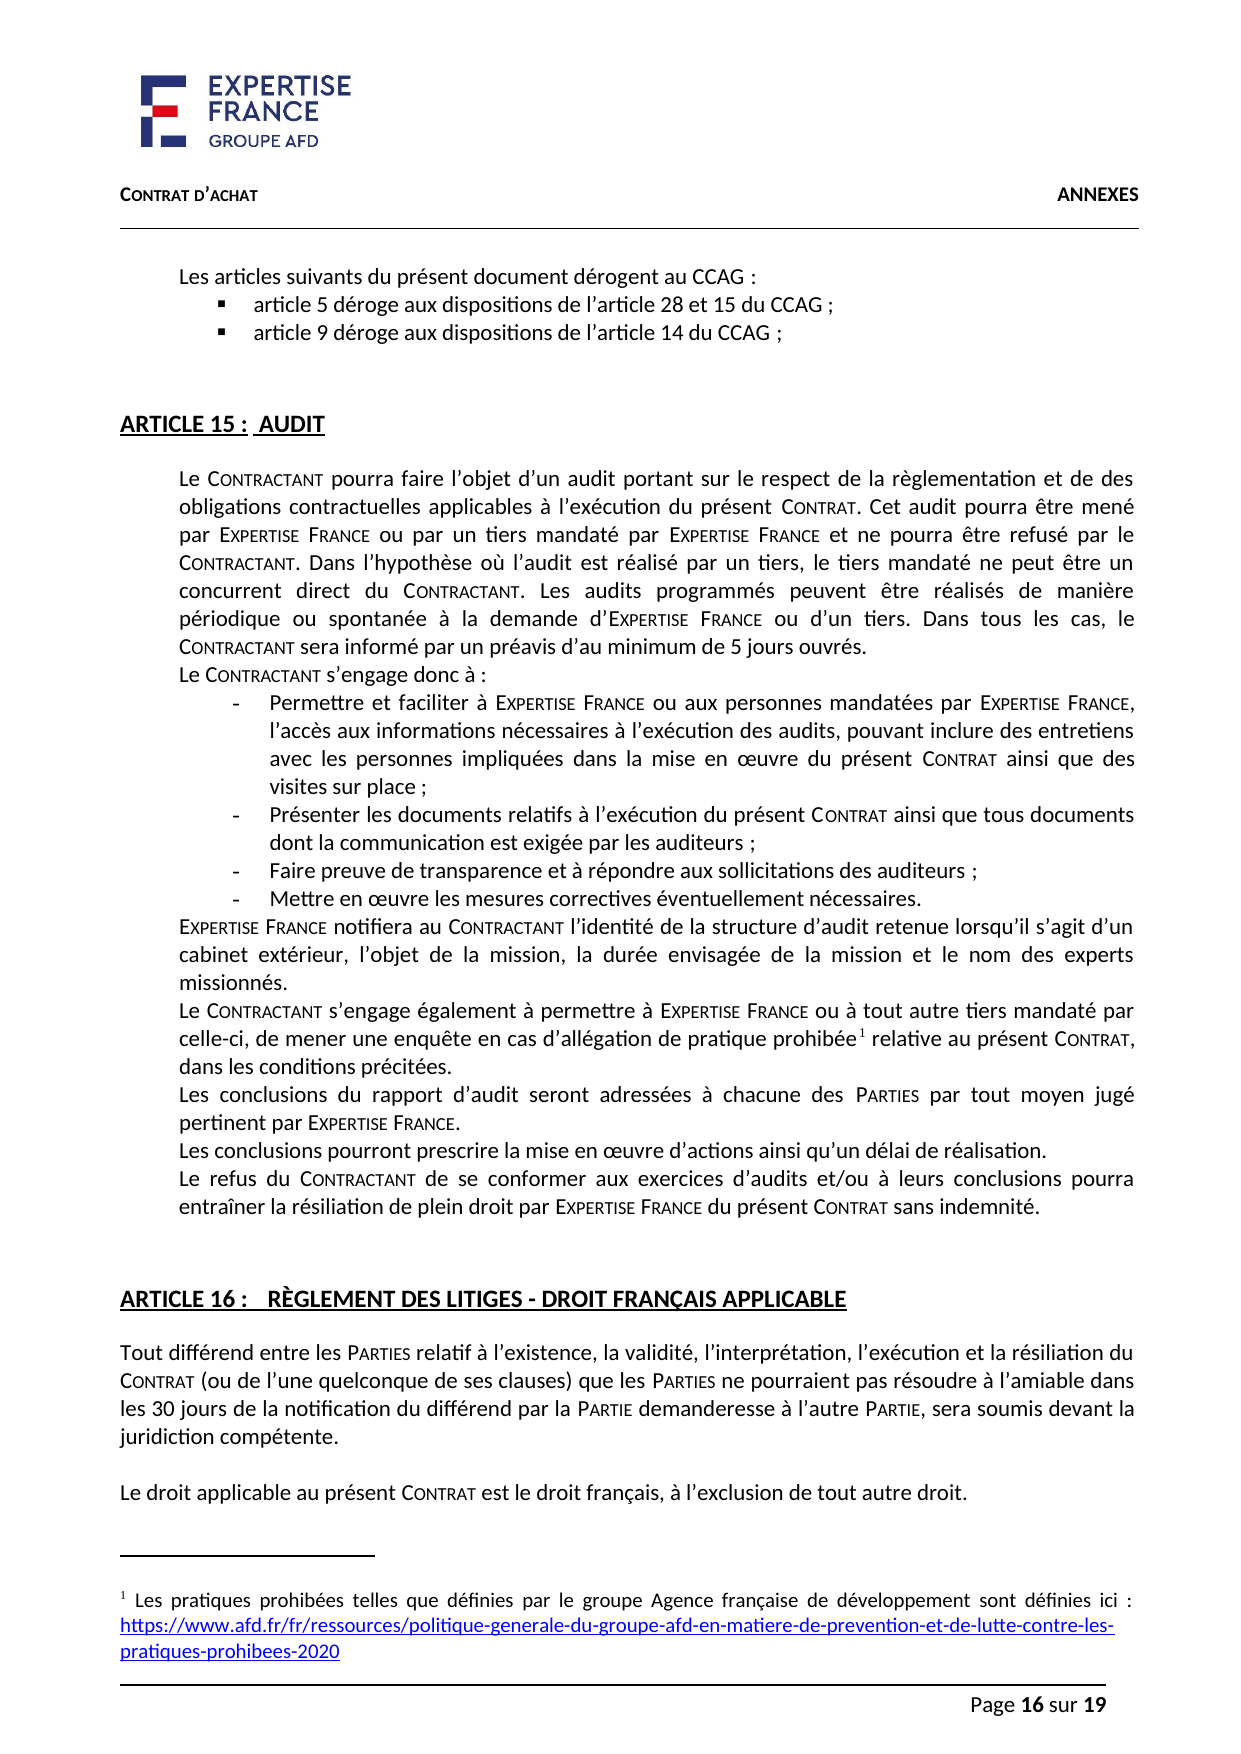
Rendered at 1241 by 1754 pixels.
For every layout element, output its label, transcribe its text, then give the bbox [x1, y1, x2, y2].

text Le Contractant pourra faire l’objet d’un audit portant sur le respect de la règlementation et de des obligations contractuelles applicables à l’exécution du présent Contrat. Cet audit pourra être mené par Expertise France ou par un tiers mandaté par Expertise France et ne pourra être refusé par le Contractant. Dans l’hypothèse où l’audit est réalisé par un tiers, le tiers mandaté ne peut être un concurrent direct du Contractant. Les audits programmés peuvent être réalisés de manière périodique ou spontanée à la demande d’Expertise France ou d’un tiers. Dans tous les cas, le Contractant sera informé par un préavis d’au minimum de 5 jours ouvrés. [179, 464, 1135, 660]
text Tout différend entre les Parties relatif à l’existence, la validité, l’interprétation, l’exécution et la résiliation du Contrat (ou de l’une quelconque de ses clauses) que les Parties ne pourraient pas résoudre à l’amiable dans les 30 jours de la notification du différend par la Partie demanderesse à l’autre Partie, sera soumis devant la juridiction compétente. [120, 1338, 1135, 1451]
text Les conclusions du rapport d’audit seront adressées à chacune des Parties par tout moyen jugé pertinent par Expertise France. [179, 1080, 1135, 1136]
list Présenter les documents relatifs à l’exécution du présent Contrat ainsi que tous documents dont la communication est exigée par les auditeurs ; [232, 800, 1135, 856]
list article 5 déroge aux dispositions de l’article 28 et 15 du CCAG ; [216, 290, 1135, 318]
text Expertise France notifiera au Contractant l’identité de la structure d’audit retenue lorsqu’il s’agit d’un cabinet extérieur, l’objet de la mission, la durée envisagée de la mission et le nom des experts missionnés. [179, 912, 1135, 996]
text Le Contractant s’engage également à permettre à Expertise France ou à tout autre tiers mandaté par celle-ci, de mener une enquête en cas d’allégation de pratique prohibée relative au présent Contrat, dans les conditions précitées. [179, 996, 1135, 1080]
list AUDIT [120, 408, 1135, 439]
text Les conclusions pourront prescrire la mise en œuvre d’actions ainsi qu’un délai de réalisation. [120, 1136, 1135, 1164]
text Les articles suivants du présent document dérogent au CCAG : [179, 262, 1135, 290]
list RÈglement des litiges - DROIT Français APPLICABLE [120, 1283, 1135, 1313]
list article 9 déroge aux dispositions de l’article 14 du CCAG ; [216, 318, 1135, 346]
text Le droit applicable au présent Contrat est le droit français, à l’exclusion de tout autre droit. [120, 1478, 1135, 1507]
list Faire preuve de transparence et à répondre aux sollicitations des auditeurs ; [232, 856, 1135, 884]
list Mettre en œuvre les mesures correctives éventuellement nécessaires. [232, 884, 1135, 912]
text Le refus du Contractant de se conformer aux exercices d’audits et/ou à leurs conclusions pourra entraîner la résiliation de plein droit par Expertise France du présent Contrat sans indemnité. [178, 1164, 1135, 1220]
picture [120, 45, 375, 176]
list Permettre et faciliter à Expertise France ou aux personnes mandatées par Expertise France, l’accès aux informations nécessaires à l’exécution des audits, pouvant inclure des entretiens avec les personnes impliquées dans la mise en œuvre du présent Contrat ainsi que des visites sur place ; [232, 688, 1135, 800]
text Le Contractant s’engage donc à : [179, 660, 1135, 688]
